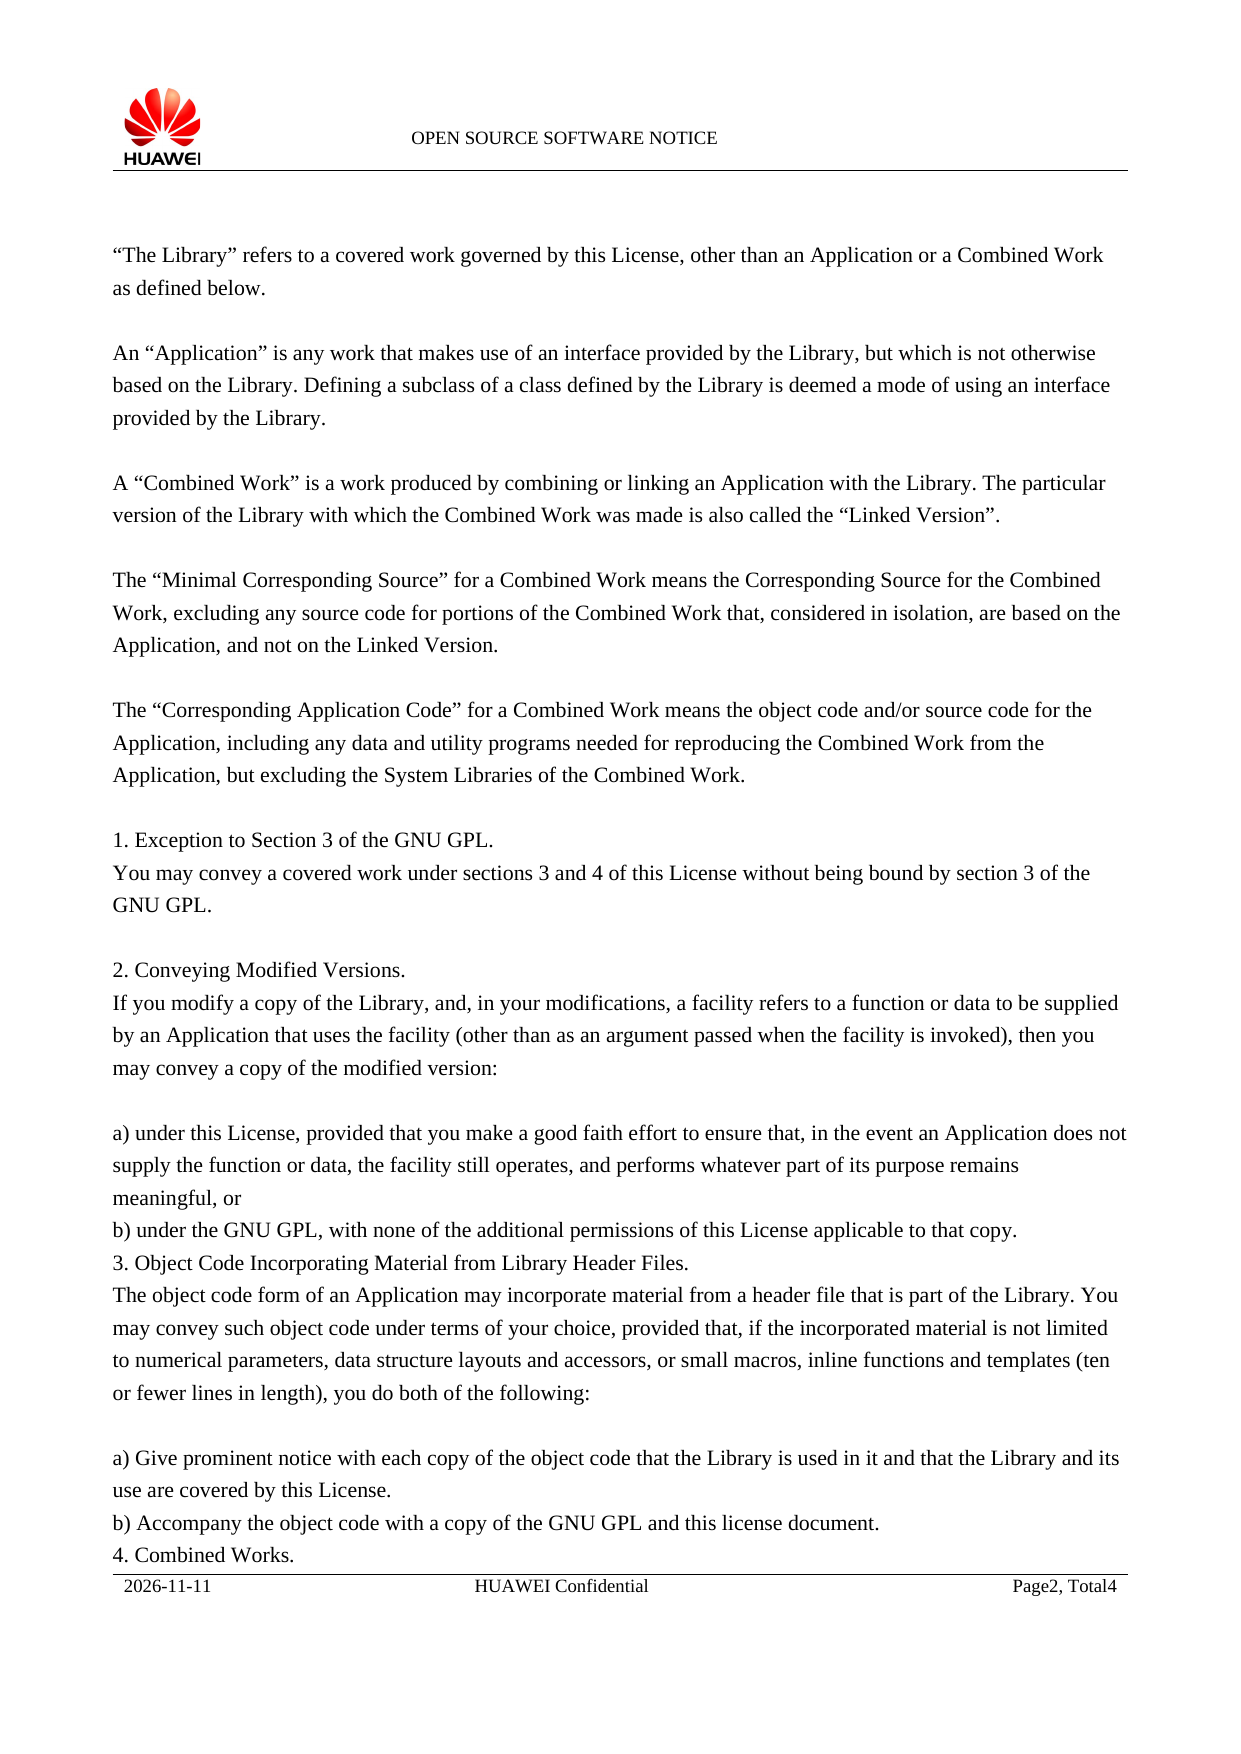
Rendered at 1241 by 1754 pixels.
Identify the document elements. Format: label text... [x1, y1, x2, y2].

picture [124, 88, 201, 165]
